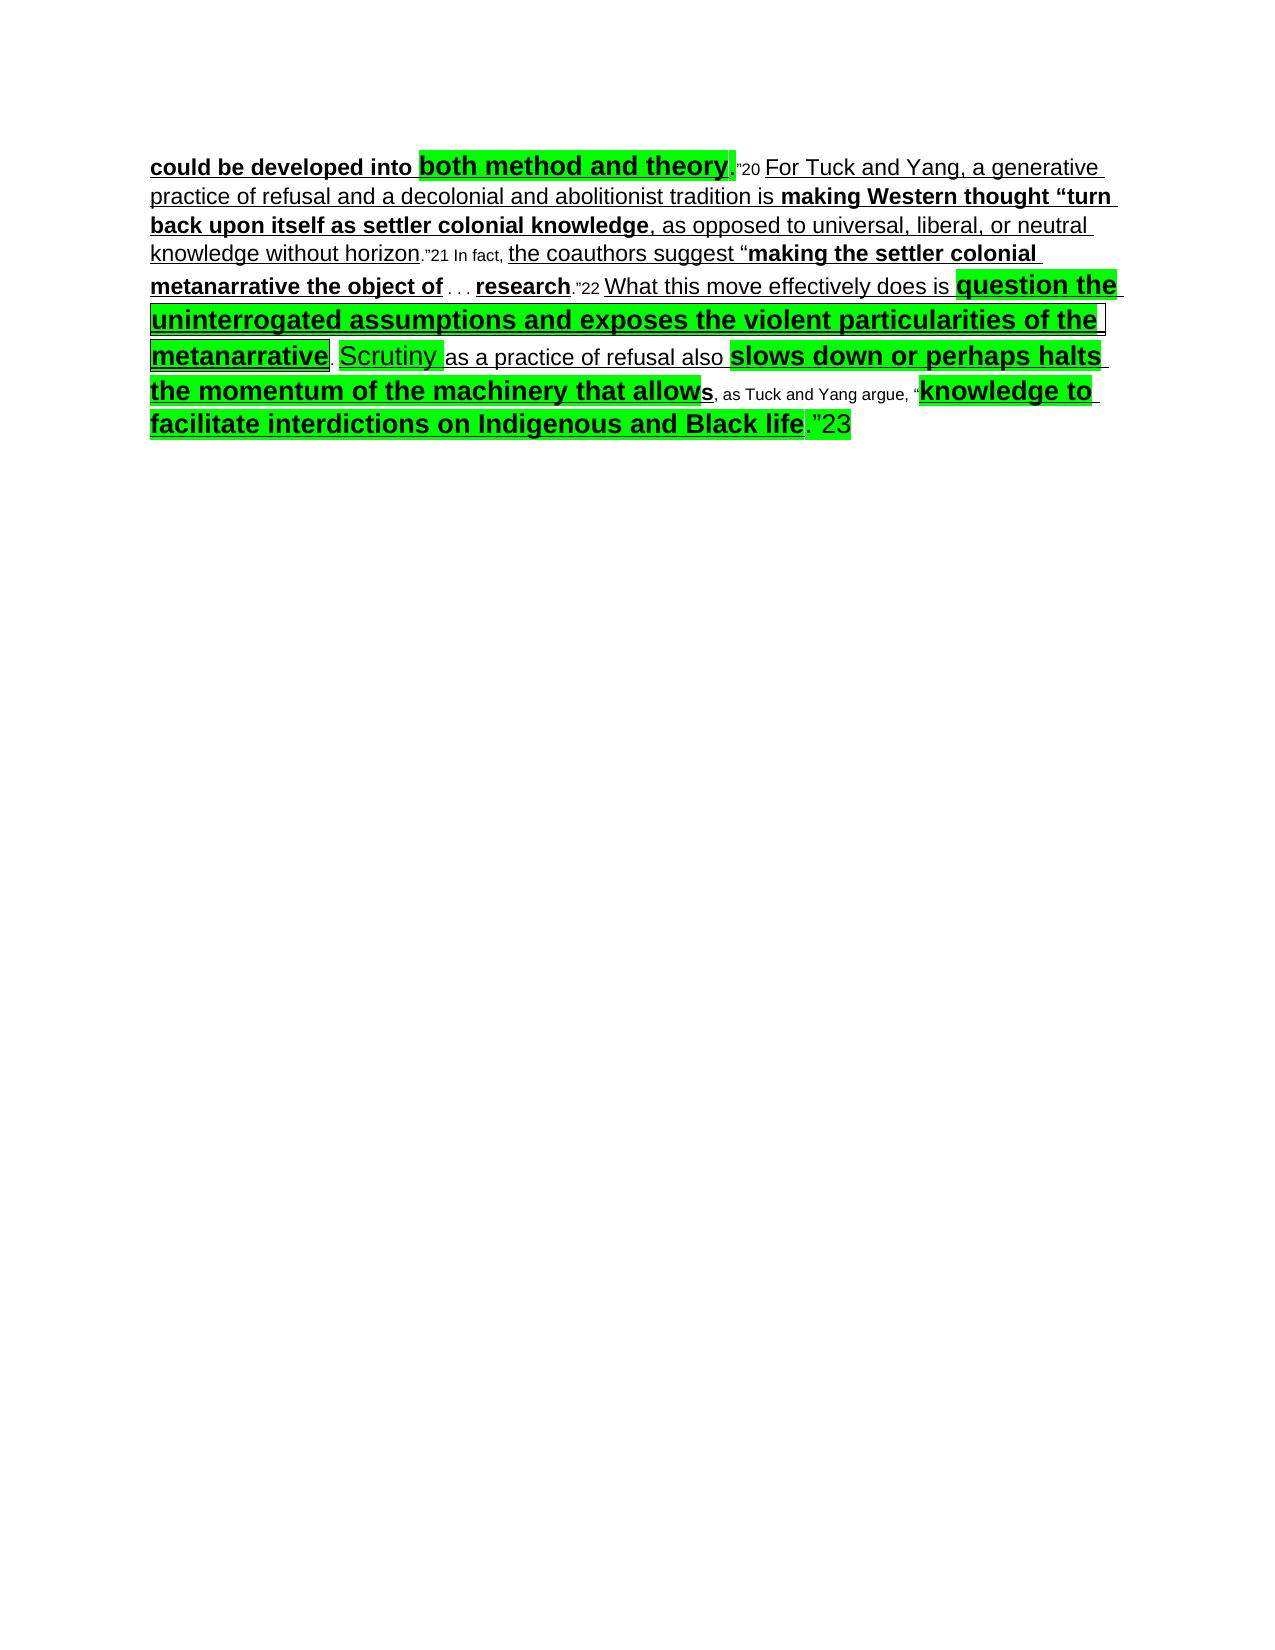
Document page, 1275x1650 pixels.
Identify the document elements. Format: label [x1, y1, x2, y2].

text [150, 150, 1125, 440]
